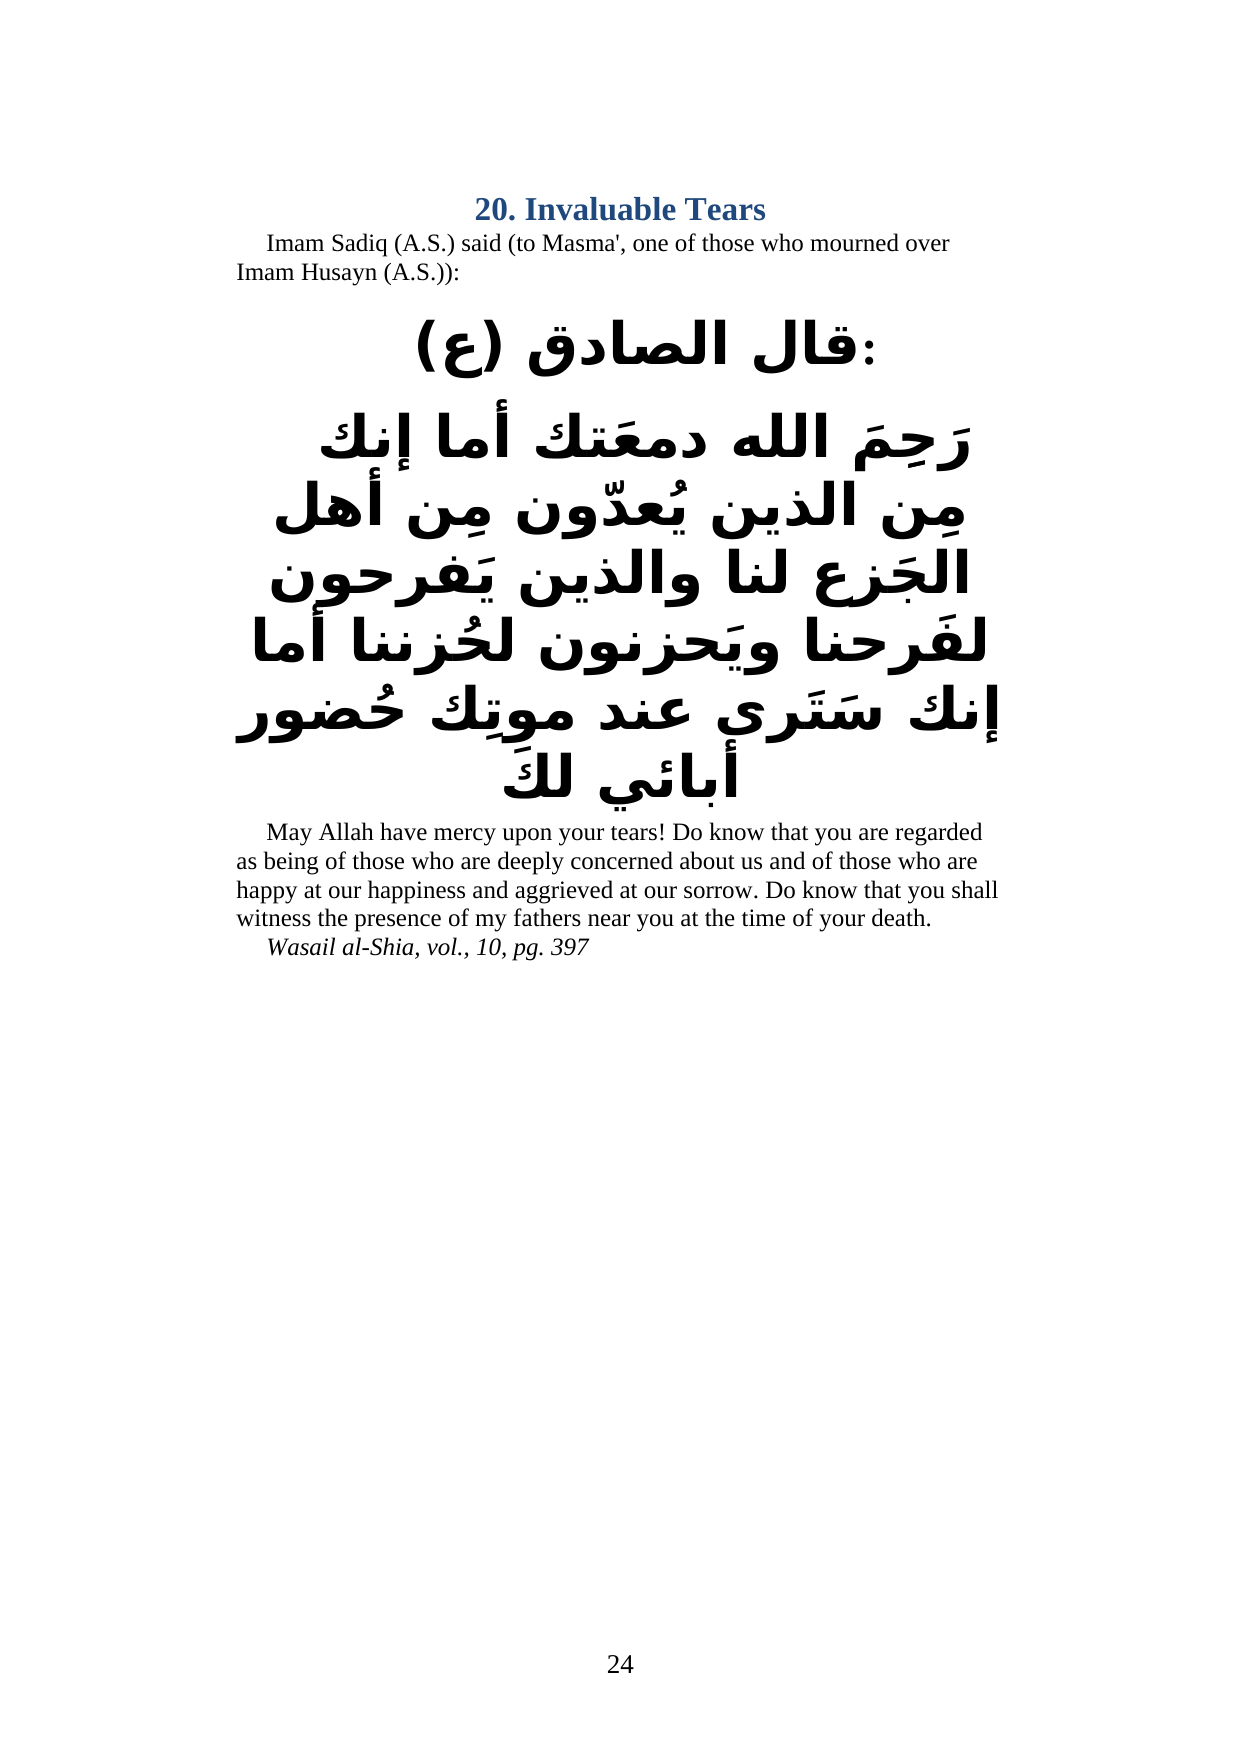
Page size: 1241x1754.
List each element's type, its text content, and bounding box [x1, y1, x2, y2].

text رَحِِمَ الله دمعَتك أما إنك مِن الذين يُعدّون مِن أهل الجَزع لنا والذين يَفرحون لفَرحنا ويَحزنون لحُزننا أما إنك سَتَرى عند موتِك حُضور أبائي لكَ [236, 403, 1004, 811]
text Wasail al-Shia, vol., 10, pg. 397 [236, 932, 1004, 961]
subtitle 20. Invaluable Tears [236, 190, 1004, 228]
text May Allah have mercy upon your tears! Do know that you are regarded as being of those who are deeply concerned about us and of those who are happy at our happiness and aggrieved at our sorrow. Do know that you shall witness the presence of my fathers near you at the time of your death. [236, 817, 1004, 932]
text Imam Sadiq (A.S.) said (to Masma', one of those who mourned over Imam Husayn (A.S.)): [236, 228, 1004, 286]
text قال الصادق (ع): [236, 311, 1004, 378]
